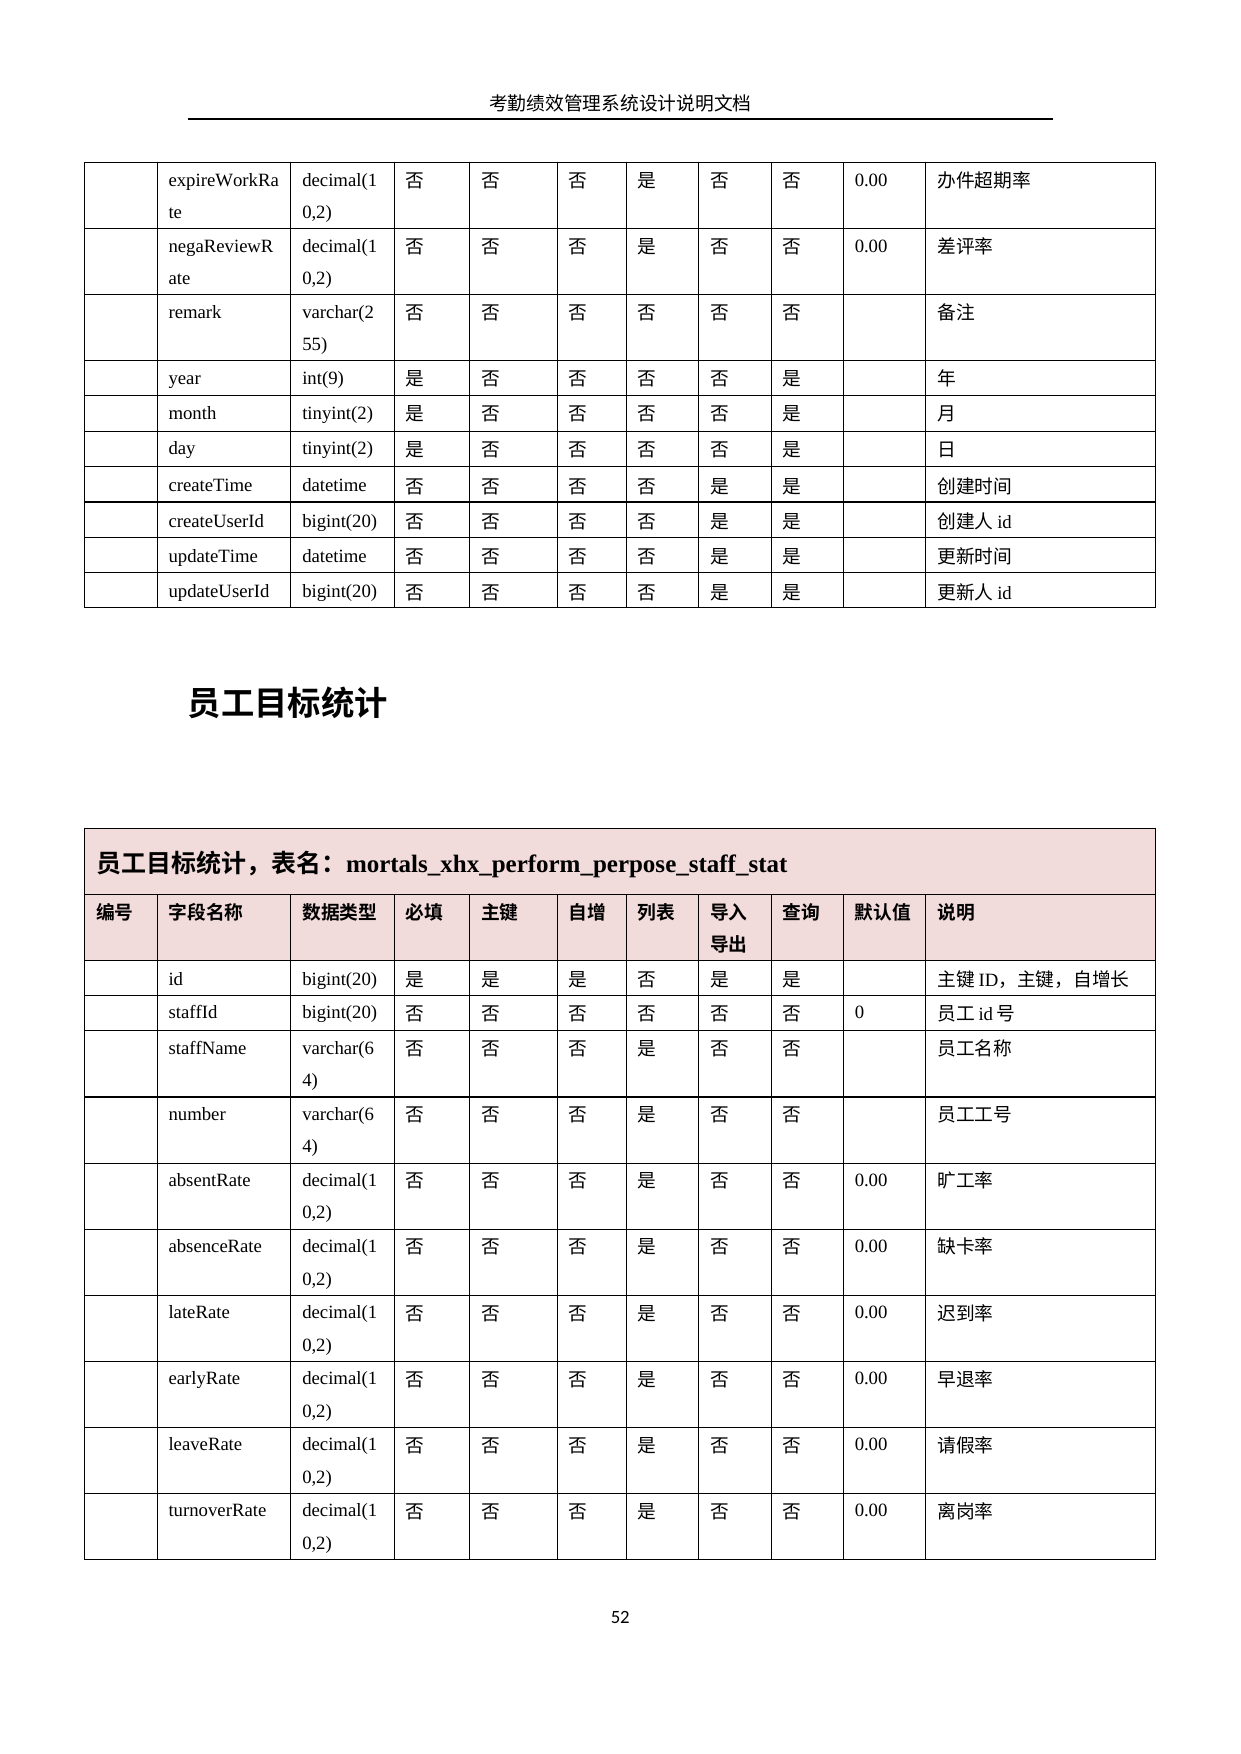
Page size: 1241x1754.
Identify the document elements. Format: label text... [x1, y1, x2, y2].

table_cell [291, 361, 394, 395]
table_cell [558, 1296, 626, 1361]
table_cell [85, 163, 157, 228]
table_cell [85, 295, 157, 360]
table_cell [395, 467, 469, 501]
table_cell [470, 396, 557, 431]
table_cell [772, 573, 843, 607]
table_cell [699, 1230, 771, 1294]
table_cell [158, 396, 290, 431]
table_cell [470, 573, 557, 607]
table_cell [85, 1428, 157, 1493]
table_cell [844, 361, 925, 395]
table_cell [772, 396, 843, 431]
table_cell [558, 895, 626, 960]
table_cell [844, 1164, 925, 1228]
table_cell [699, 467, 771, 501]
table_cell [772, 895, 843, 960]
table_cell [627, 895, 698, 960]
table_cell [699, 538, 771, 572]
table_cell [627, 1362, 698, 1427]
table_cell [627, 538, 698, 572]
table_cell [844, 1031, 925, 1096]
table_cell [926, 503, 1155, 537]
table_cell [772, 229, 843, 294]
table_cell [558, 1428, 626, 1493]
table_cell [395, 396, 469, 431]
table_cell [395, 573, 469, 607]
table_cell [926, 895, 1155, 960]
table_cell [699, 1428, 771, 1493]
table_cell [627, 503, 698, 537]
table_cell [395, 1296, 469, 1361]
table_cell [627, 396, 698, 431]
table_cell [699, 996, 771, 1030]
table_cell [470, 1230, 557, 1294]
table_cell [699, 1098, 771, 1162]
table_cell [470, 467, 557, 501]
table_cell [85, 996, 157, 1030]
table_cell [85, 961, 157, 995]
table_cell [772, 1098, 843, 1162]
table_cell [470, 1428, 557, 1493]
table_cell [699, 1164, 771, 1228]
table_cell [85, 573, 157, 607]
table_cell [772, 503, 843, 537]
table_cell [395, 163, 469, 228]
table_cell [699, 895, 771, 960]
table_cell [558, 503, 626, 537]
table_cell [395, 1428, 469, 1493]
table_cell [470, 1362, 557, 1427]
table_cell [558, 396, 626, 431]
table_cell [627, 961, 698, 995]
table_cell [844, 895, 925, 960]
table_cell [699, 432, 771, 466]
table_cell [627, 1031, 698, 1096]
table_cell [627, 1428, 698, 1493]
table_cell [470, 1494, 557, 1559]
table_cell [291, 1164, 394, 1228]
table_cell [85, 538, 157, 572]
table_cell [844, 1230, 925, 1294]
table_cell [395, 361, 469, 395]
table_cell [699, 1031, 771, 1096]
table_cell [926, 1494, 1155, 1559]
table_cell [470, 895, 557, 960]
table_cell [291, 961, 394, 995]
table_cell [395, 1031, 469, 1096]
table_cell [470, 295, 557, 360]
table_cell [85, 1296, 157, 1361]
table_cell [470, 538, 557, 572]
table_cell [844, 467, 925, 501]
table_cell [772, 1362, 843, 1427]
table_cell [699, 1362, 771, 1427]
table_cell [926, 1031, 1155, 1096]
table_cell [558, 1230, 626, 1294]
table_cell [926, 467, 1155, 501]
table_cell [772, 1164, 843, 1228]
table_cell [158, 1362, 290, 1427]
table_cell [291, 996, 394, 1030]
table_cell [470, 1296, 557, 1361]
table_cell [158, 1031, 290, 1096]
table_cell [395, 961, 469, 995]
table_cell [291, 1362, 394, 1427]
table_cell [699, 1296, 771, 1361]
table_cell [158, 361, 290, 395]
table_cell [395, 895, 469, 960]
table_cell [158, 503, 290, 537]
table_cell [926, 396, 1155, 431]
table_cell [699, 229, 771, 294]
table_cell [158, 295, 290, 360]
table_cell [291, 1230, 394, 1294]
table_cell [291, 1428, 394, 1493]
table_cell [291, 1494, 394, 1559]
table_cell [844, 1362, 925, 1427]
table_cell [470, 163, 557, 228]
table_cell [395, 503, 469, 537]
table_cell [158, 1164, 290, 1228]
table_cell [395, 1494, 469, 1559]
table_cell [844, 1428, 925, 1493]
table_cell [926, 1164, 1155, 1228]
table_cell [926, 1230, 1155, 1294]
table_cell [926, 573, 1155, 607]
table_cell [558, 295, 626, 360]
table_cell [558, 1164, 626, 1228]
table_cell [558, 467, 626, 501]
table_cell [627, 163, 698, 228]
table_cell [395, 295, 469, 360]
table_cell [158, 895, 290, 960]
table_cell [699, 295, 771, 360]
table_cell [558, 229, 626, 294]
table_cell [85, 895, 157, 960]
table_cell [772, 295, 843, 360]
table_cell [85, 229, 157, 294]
subtitle 员工目标统计 [187, 668, 1053, 733]
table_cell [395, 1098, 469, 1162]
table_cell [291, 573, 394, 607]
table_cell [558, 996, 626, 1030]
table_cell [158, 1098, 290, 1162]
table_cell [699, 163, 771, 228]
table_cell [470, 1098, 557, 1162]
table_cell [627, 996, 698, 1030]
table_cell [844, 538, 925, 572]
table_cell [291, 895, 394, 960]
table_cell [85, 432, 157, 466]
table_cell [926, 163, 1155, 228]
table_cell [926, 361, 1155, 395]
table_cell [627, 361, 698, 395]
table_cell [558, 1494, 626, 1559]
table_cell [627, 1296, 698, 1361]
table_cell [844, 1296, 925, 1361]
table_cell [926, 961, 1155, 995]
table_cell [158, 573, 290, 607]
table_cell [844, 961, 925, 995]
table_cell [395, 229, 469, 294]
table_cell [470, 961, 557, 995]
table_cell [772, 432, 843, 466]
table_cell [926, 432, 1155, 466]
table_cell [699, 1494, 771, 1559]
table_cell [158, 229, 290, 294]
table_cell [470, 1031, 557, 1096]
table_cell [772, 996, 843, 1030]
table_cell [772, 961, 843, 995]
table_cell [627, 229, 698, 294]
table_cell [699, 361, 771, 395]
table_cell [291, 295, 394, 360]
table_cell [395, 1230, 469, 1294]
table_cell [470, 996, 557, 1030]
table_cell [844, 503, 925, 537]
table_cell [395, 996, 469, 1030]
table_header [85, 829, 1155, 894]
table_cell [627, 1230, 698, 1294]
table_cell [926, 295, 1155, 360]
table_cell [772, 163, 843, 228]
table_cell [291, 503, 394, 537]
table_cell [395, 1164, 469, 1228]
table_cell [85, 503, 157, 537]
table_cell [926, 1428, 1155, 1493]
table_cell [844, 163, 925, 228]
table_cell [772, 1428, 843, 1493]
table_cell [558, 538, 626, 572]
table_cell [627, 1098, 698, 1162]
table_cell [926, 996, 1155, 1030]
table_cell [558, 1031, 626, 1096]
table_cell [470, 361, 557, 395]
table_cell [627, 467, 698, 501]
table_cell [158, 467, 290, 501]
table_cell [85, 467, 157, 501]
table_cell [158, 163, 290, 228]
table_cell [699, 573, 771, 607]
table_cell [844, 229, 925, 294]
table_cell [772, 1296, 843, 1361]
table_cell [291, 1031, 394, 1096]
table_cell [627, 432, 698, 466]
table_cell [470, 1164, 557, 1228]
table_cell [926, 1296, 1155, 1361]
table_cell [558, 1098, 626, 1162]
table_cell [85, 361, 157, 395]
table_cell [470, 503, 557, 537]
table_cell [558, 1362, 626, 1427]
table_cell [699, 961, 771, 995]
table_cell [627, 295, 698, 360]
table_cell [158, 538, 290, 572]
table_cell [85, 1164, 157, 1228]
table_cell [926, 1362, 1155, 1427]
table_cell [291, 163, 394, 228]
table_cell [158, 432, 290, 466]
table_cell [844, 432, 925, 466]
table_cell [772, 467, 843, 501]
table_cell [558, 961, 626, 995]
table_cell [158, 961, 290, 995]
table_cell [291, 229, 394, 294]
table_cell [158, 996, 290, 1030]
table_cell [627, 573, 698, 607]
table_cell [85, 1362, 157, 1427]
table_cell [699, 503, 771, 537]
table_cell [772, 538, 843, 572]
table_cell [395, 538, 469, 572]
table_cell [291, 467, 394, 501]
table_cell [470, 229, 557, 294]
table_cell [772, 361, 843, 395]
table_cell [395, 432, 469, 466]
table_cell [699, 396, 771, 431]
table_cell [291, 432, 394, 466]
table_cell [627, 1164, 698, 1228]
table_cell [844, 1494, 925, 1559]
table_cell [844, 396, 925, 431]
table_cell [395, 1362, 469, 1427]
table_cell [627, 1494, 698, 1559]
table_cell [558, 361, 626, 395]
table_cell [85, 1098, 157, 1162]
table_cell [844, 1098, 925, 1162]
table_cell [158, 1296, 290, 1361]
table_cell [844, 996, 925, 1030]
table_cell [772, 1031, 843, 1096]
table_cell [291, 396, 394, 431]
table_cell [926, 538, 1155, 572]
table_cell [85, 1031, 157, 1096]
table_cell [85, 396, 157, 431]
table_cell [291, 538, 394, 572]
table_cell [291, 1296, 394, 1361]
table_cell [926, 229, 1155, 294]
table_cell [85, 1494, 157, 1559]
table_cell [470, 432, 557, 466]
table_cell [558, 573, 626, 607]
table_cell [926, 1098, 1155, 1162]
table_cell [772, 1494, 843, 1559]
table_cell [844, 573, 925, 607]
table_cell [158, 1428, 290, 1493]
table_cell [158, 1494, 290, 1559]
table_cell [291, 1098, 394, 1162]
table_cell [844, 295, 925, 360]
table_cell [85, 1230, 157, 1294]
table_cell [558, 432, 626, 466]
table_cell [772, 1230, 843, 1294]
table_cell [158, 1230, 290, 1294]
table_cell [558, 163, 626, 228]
